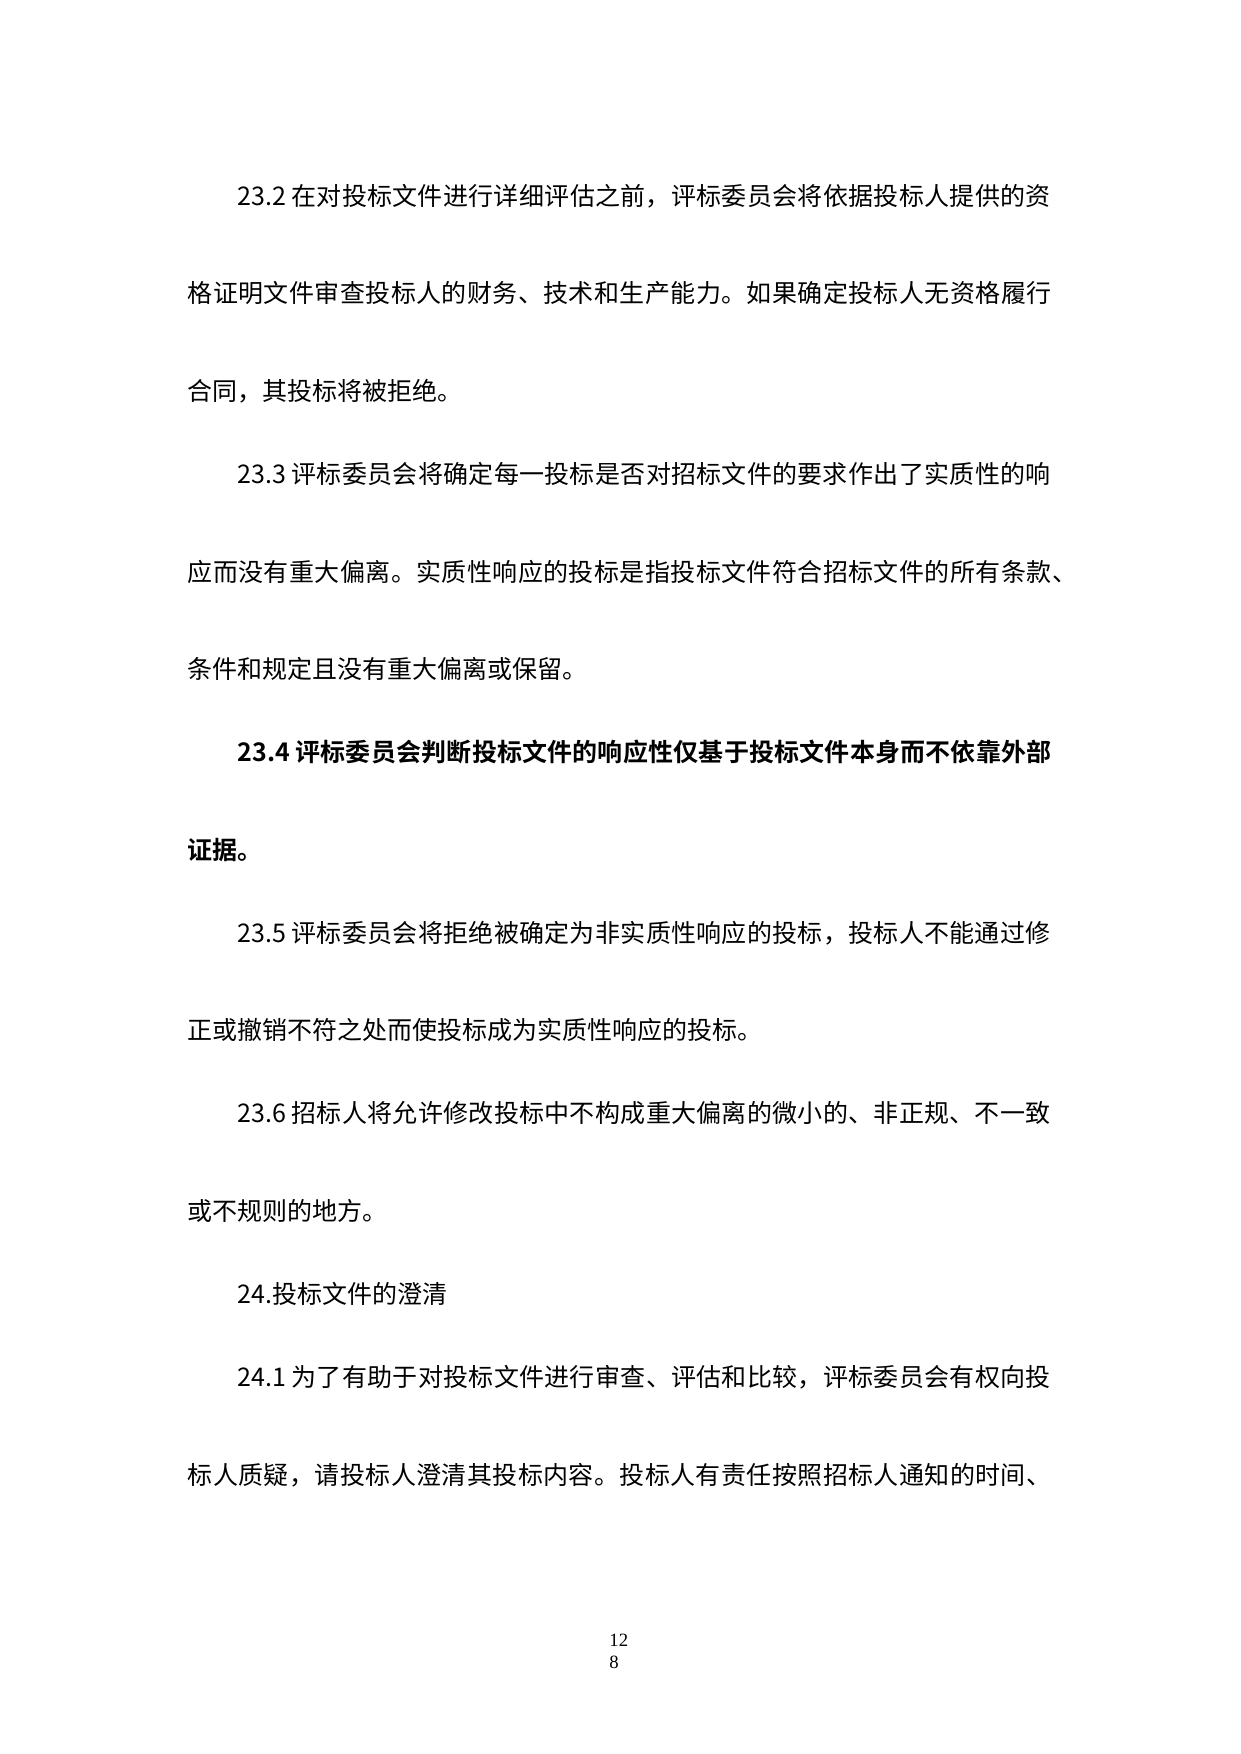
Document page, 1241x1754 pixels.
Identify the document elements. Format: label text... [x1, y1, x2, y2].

text 23.5评标委员会将拒绝被确定为非实质性响应的投标，投标人不能通过修正或撤销不符之处而使投标成为实质性响应的投标。 [187, 899, 1053, 1061]
text 24.投标文件的澄清 [187, 1260, 1053, 1325]
text 23.6招标人将允许修改投标中不构成重大偏离的微小的、非正规、不一致或不规则的地方。 [187, 1079, 1053, 1242]
text 23.3评标委员会将确定每一投标是否对招标文件的要求作出了实质性的响应而没有重大偏离。实质性响应的投标是指投标文件符合招标文件的所有条款、条件和规定且没有重大偏离或保留。 [187, 440, 1053, 700]
text 23.2在对投标文件进行详细评估之前，评标委员会将依据投标人提供的资格证明文件审查投标人的财务、技术和生产能力。如果确定投标人无资格履行合同，其投标将被拒绝。 [187, 162, 1053, 422]
text 23.4评标委员会判断投标文件的响应性仅基于投标文件本身而不依靠外部证据。 [187, 718, 1053, 881]
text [187, 1343, 1053, 1506]
